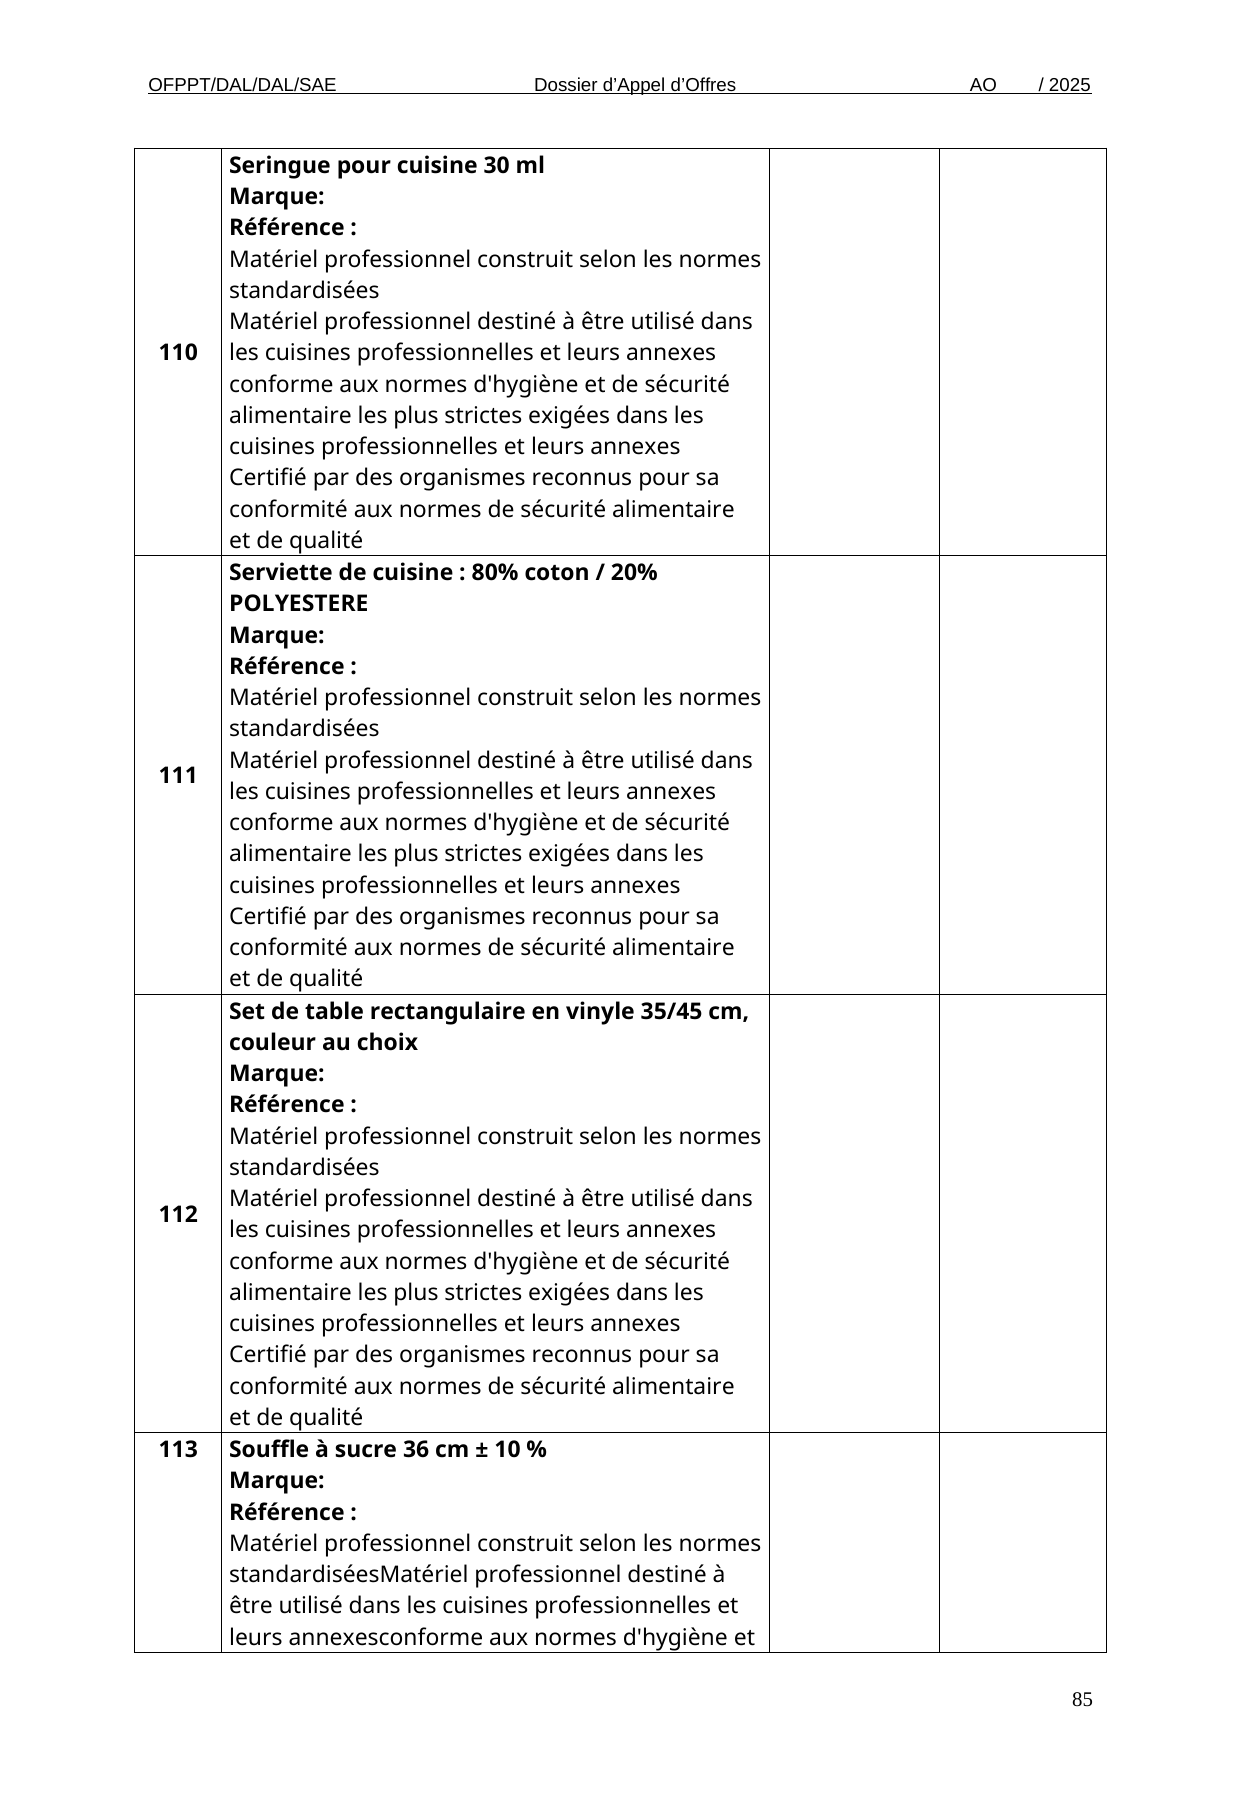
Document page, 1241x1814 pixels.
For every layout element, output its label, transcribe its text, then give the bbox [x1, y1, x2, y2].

table_cell [770, 1433, 939, 1652]
table_cell 111 [135, 556, 221, 993]
table_cell [770, 556, 939, 993]
table_cell Seringue pour cuisine 30 ml Marque: Référence : Matériel professionnel construit selon les normes standardisées Matériel professionnel destiné à être utilisé dans les cuisines professionnelles et leurs annexes conforme aux normes d'hygiène et de sécurité alimentaire les plus strictes exigées dans les cuisines professionnelles et leurs annexes Certifié par des organismes reconnus pour sa conformité aux normes de sécurité alimentaire et de qualité [222, 149, 769, 555]
table_cell [940, 995, 1106, 1432]
table_cell [940, 149, 1106, 555]
table_cell [770, 149, 939, 555]
table_cell Serviette de cuisine : 80% coton / 20% POLYESTERE Marque: Référence : Matériel professionnel construit selon les normes standardisées Matériel professionnel destiné à être utilisé dans les cuisines professionnelles et leurs annexes conforme aux normes d'hygiène et de sécurité alimentaire les plus strictes exigées dans les cuisines professionnelles et leurs annexes Certifié par des organismes reconnus pour sa conformité aux normes de sécurité alimentaire et de qualité [222, 556, 769, 993]
table_cell 112 [135, 995, 221, 1432]
table_cell 110 [135, 149, 221, 555]
table_cell [770, 995, 939, 1432]
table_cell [222, 1433, 769, 1652]
table_cell [940, 1433, 1106, 1652]
table_cell 113 [135, 1433, 221, 1652]
table_cell Set de table rectangulaire en vinyle 35/45 cm, couleur au choix Marque: Référence : Matériel professionnel construit selon les normes standardisées Matériel professionnel destiné à être utilisé dans les cuisines professionnelles et leurs annexes conforme aux normes d'hygiène et de sécurité alimentaire les plus strictes exigées dans les cuisines professionnelles et leurs annexes Certifié par des organismes reconnus pour sa conformité aux normes de sécurité alimentaire et de qualité [222, 995, 769, 1432]
table_cell [940, 556, 1106, 993]
